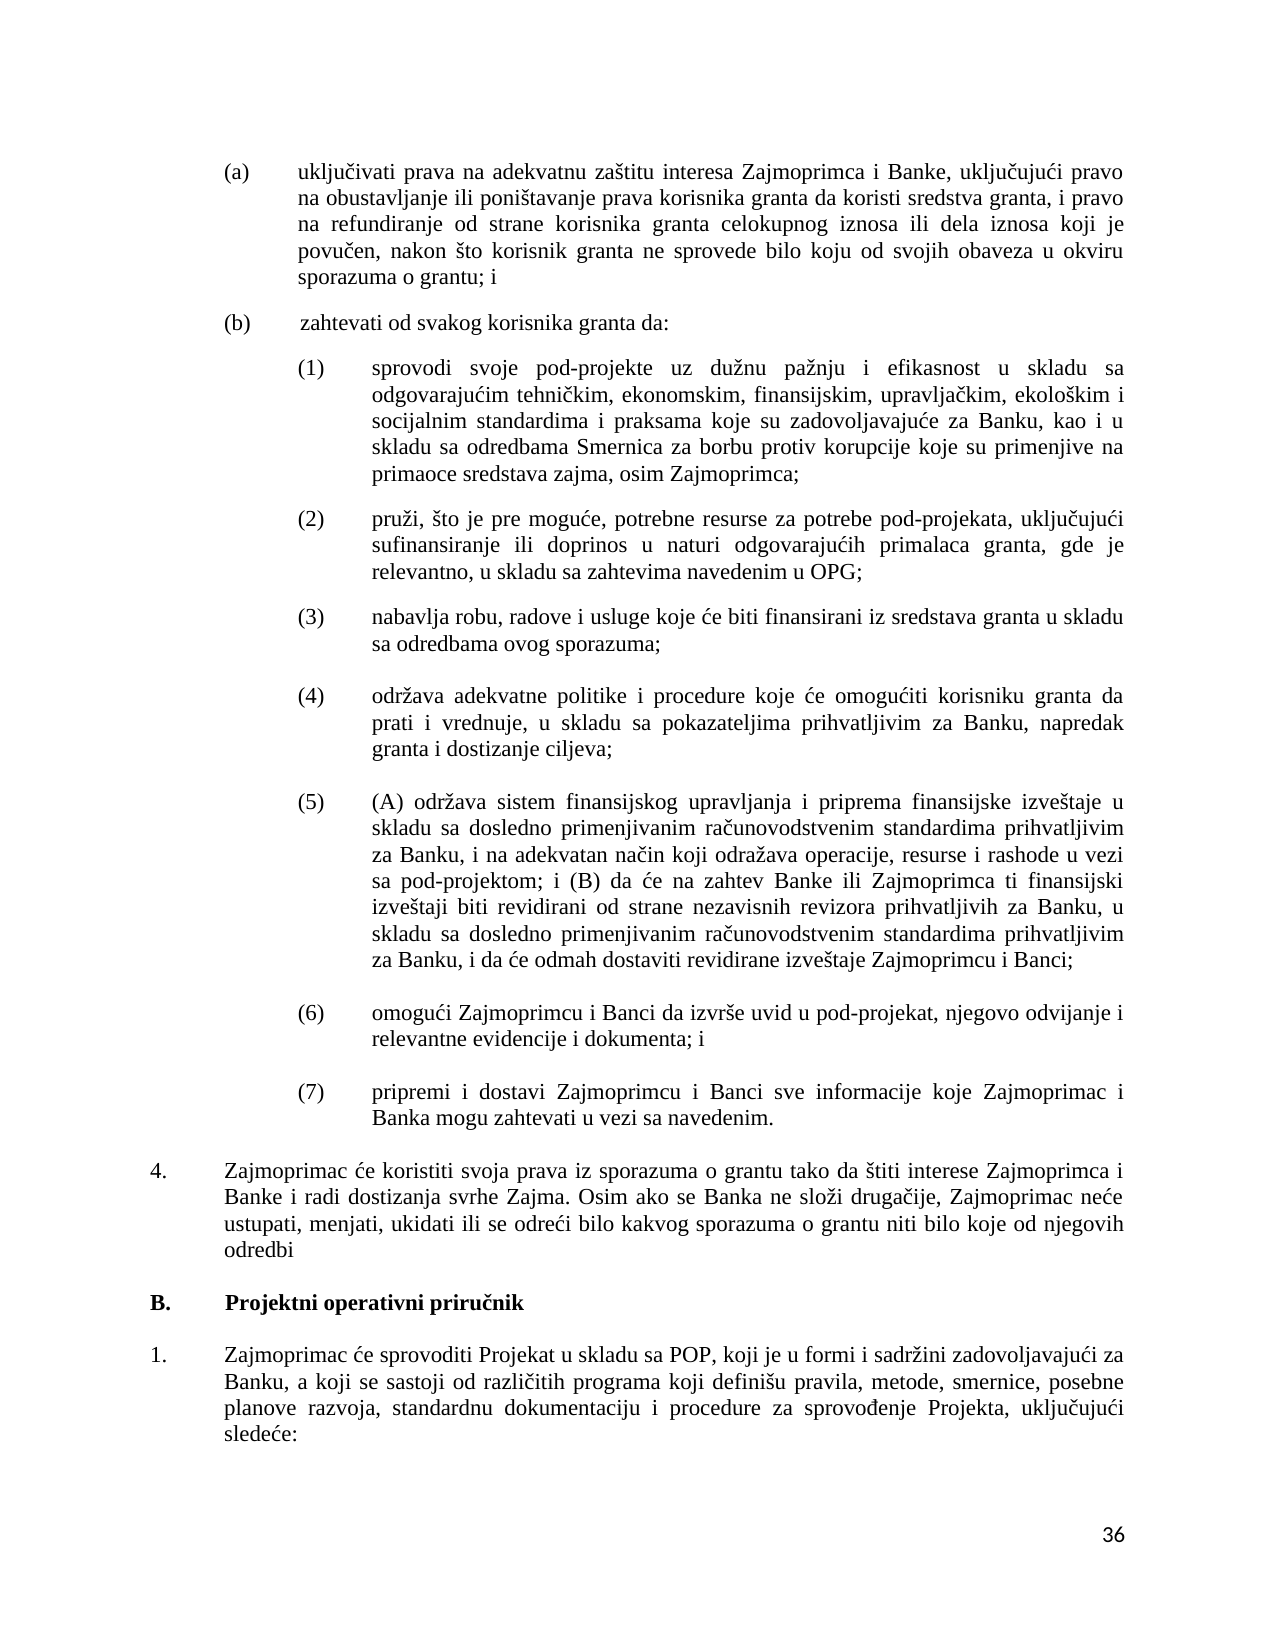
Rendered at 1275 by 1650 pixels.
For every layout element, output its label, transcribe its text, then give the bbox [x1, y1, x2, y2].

text (6) omogući Zajmoprimcu i Banci da izvrše uvid u pod-projekat, njegovo odvijanje i relevantne evidencije i dokumenta; i [298, 999, 1125, 1051]
text (5) (A) održava sistem finansijskog upravljanja i priprema finansijske izveštaje u skladu sa dosledno primenjivanim računovodstvenim standardima prihvatljivim za Banku, i na adekvatan način koji odražava operacije, resurse i rashode u vezi sa pod-projektom; i (B) da će na zahtev Banke ili Zajmoprimca ti finansijski izveštaji biti revidirani od strane nezavisnih revizora prihvatljivih za Banku, u skladu sa dosledno primenjivanim računovodstvenim standardima prihvatljivim za Banku, i da će odmah dostaviti revidirane izveštaje Zajmoprimcu i Banci; [298, 788, 1125, 972]
text (1) sprovodi svoje pod-projekte uz dužnu pažnju i efikasnost u skladu sa odgovarajućim tehničkim, ekonomskim, finansijskim, upravljačkim, ekološkim i socijalnim standardima i praksama koje su zadovoljavajuće za Banku, kao i u skladu sa odredbama Smernica za borbu protiv korupcije koje su primenjive na primaoce sredstava zajma, osim Zajmoprimca; [298, 354, 1125, 486]
text (4) održava adekvatne politike i procedure koje će omogućiti korisniku granta da prati i vrednuje, u skladu sa pokazateljima prihvatljivim za Banku, napredak granta i dostizanje ciljeva; [298, 682, 1125, 762]
text (b) zahtevati od svakog korisnika granta da: [150, 309, 1125, 335]
text 1. Zajmoprimac će sprovoditi Projekat u skladu sa POP, koji je u formi i sadržini zadovoljavajući za Banku, a koji se sastoji od različitih programa koji definišu pravila, metode, smernice, posebne planove razvoja, standardnu dokumentaciju i procedure za sprovođenje Projekta, uključujući sledeće: [150, 1341, 1125, 1447]
text B. Projektni operativni priručnik [150, 1289, 1125, 1315]
text (3) nabavlja robu, radove i usluge koje će biti finansirani iz sredstava granta u skladu sa odredbama ovog sporazuma; [298, 603, 1125, 656]
text (a) uključivati prava na adekvatnu zaštitu interesa Zajmoprimca i Banke, uključujući pravo na obustavljanje ili poništavanje prava korisnika granta da koristi sredstva granta, i pravo na refundiranje od strane korisnika granta celokupnog iznosa ili dela iznosa koji je povučen, nakon što korisnik granta ne sprovede bilo koju od svojih obaveza u okviru sporazuma o grantu; i [224, 158, 1125, 289]
text (7) pripremi i dostavi Zajmoprimcu i Banci sve informacije koje Zajmoprimac i Banka mogu zahtevati u vezi sa navedenim. [298, 1078, 1125, 1131]
text (2) pruži, što je pre moguće, potrebne resurse za potrebe pod-projekata, uključujući sufinansiranje ili doprinos u naturi odgovarajućih primalaca granta, gde je relevantno, u skladu sa zahtevima navedenim u OPG; [298, 505, 1125, 584]
text 4. Zajmoprimac će koristiti svoja prava iz sporazuma o grantu tako da štiti interese Zajmoprimca i Banke i radi dostizanja svrhe Zajma. Osim ako se Banka ne složi drugačije, Zajmoprimac neće ustupati, menjati, ukidati ili se odreći bilo kakvog sporazuma o grantu niti bilo koje od njegovih odredbi [150, 1157, 1125, 1262]
